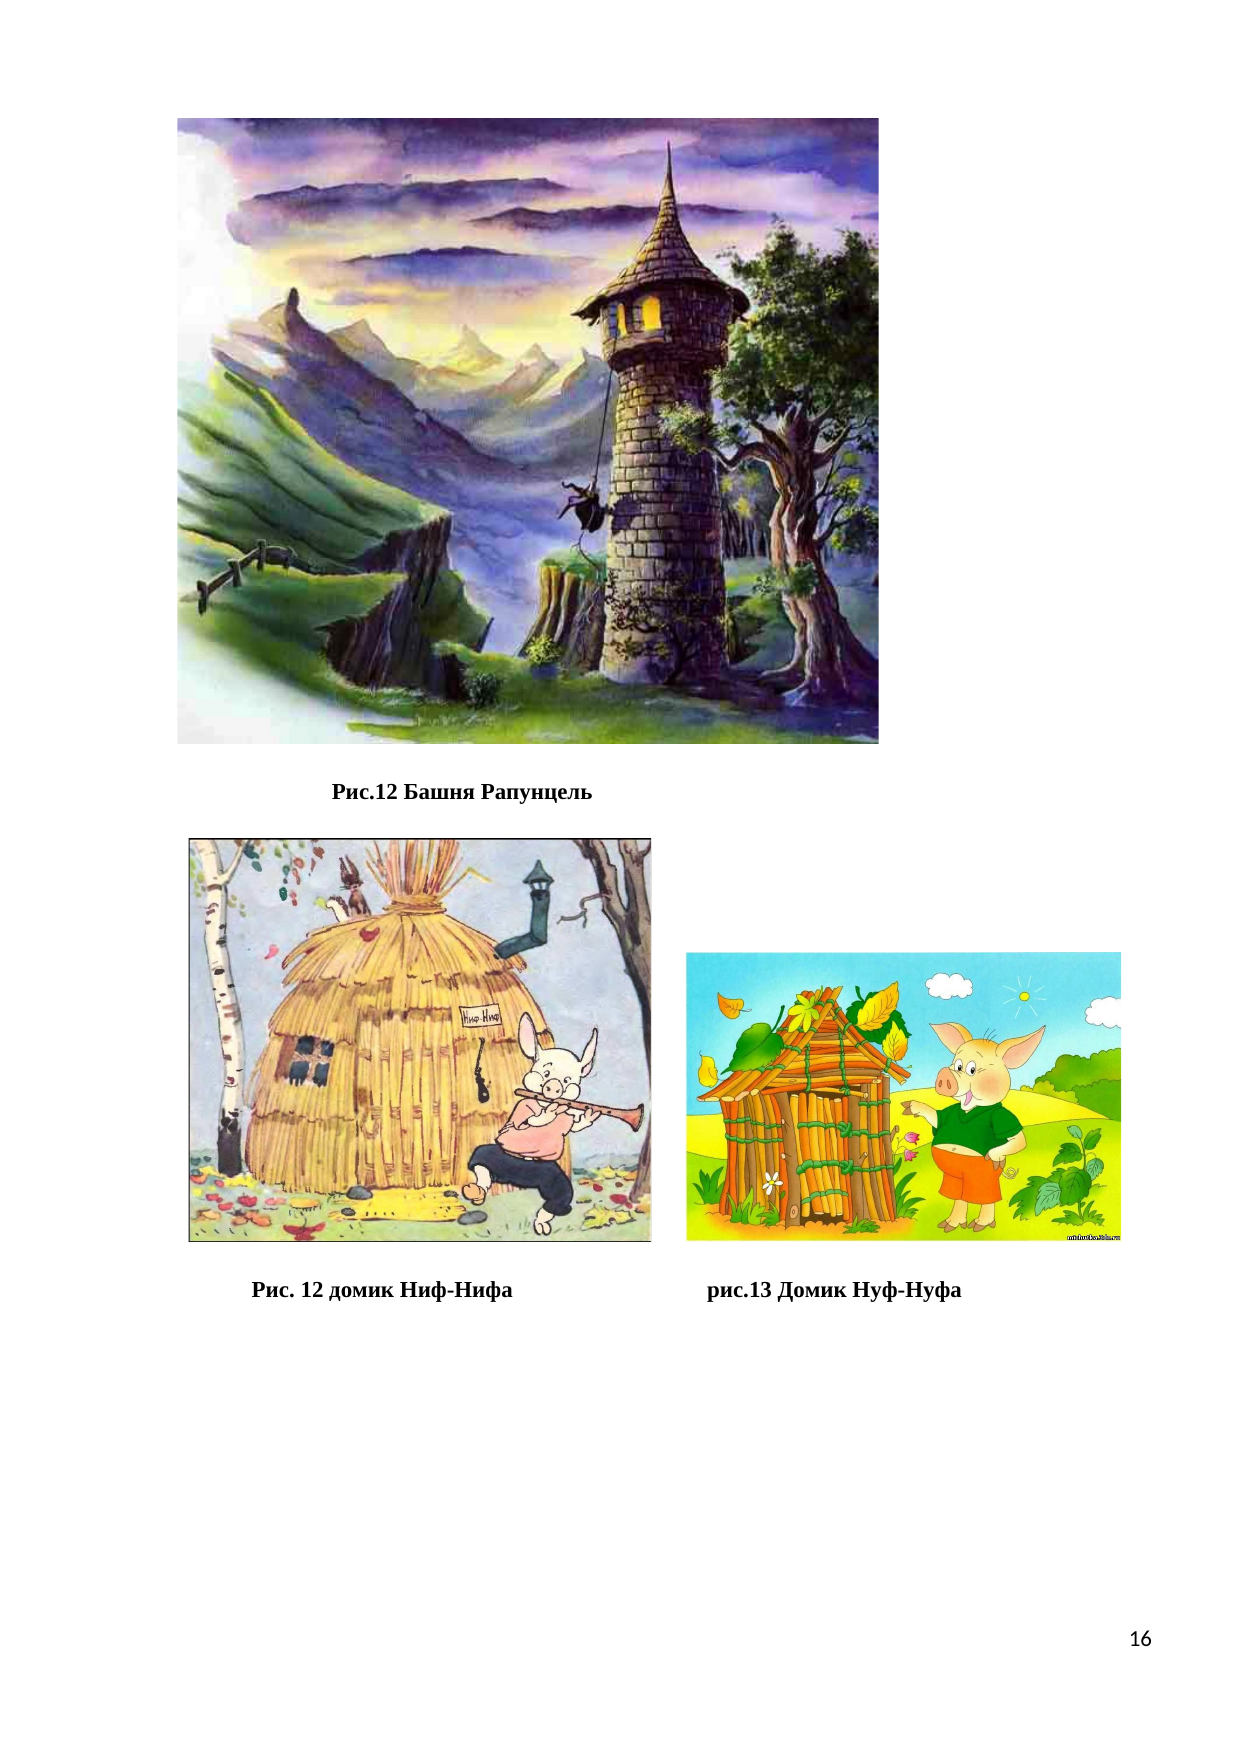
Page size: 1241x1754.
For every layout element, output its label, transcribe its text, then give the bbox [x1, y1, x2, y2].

text Рис. 12 домик Ниф-Нифа рис.13 Домик Нуф-Нуфа [177, 1276, 1152, 1302]
text Рис.12 Башня Рапунцель [177, 778, 1152, 805]
picture [188, 838, 652, 1242]
picture [177, 118, 879, 744]
picture [685, 952, 1122, 1242]
